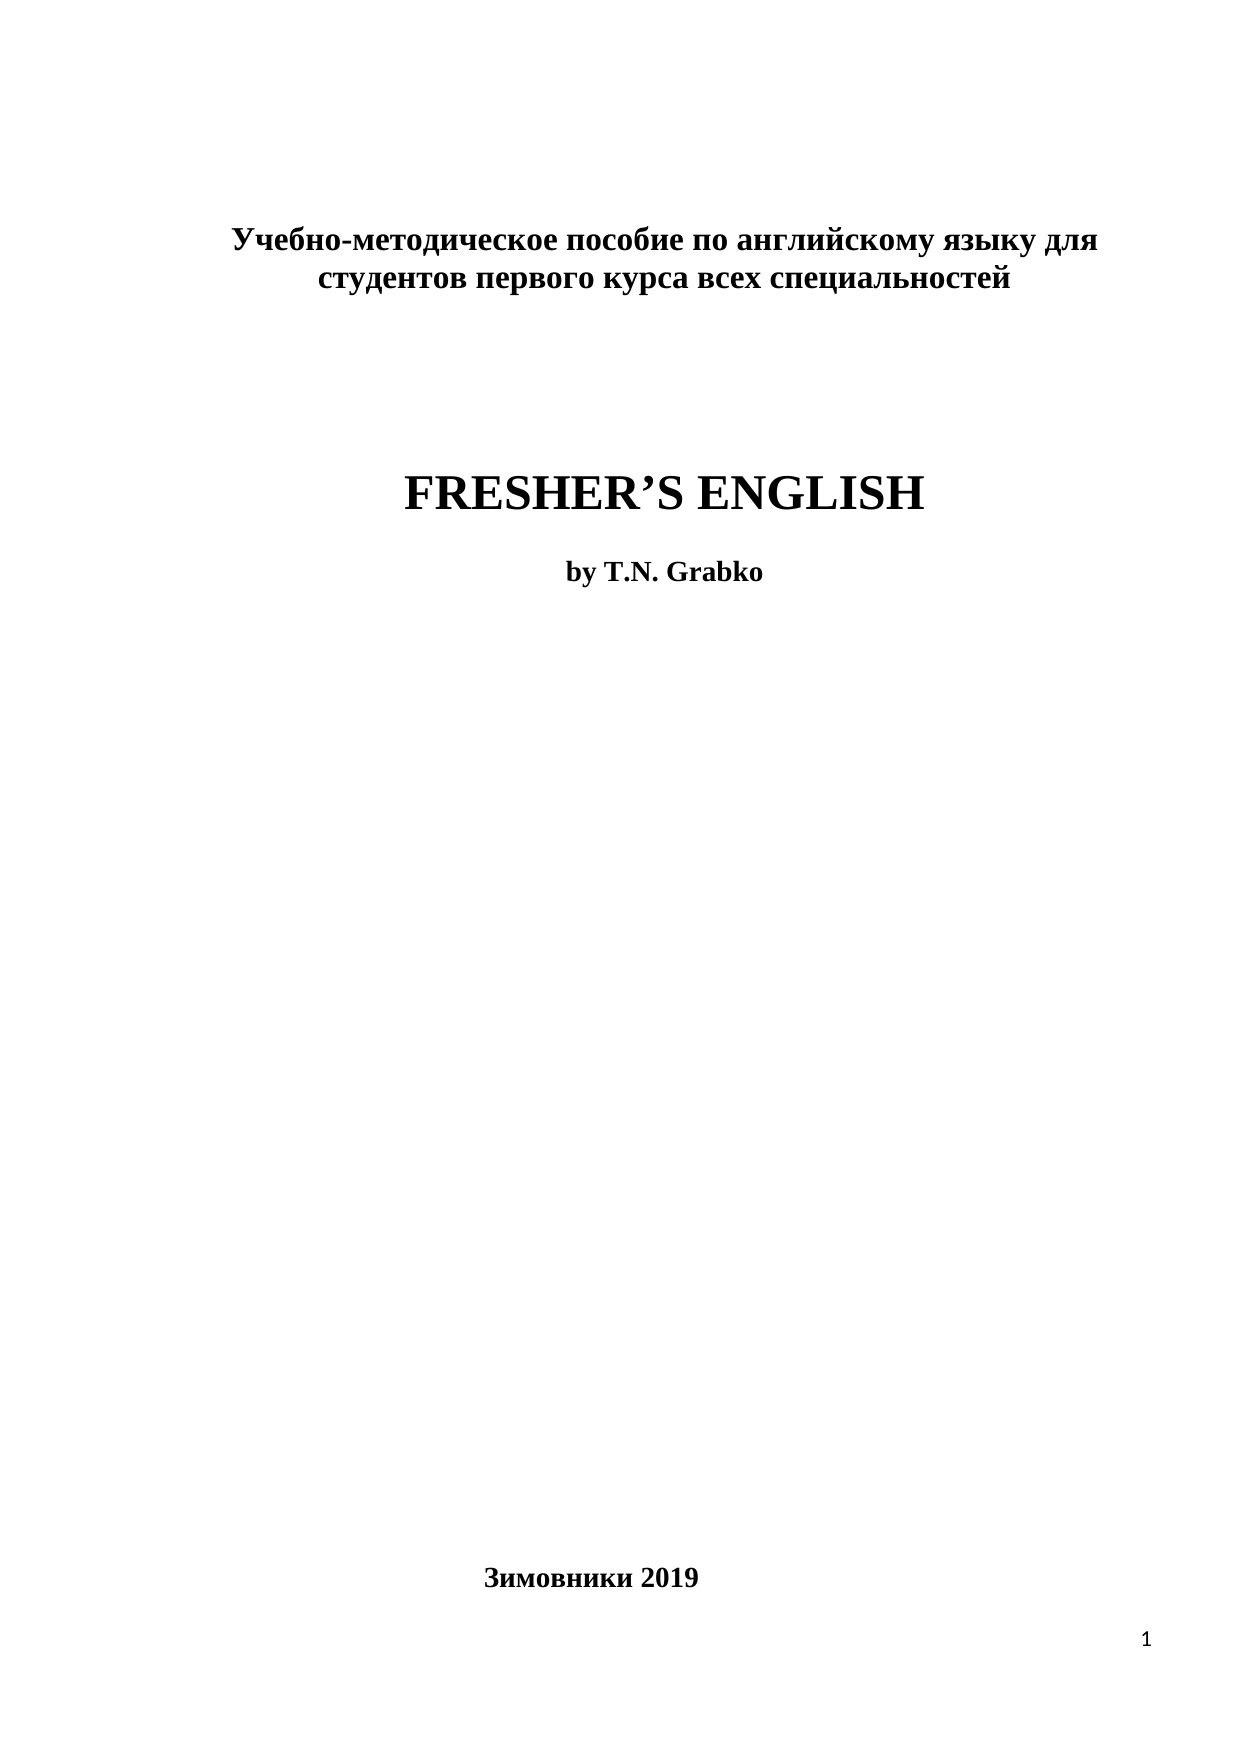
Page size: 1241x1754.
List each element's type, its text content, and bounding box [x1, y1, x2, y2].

text Учебно-методическое пособие по английскому языку для студентов первого курса всех специальностей [177, 219, 1152, 295]
text Зимовники 2019 [177, 1560, 1152, 1594]
text by T.N. Grabko [177, 554, 1152, 588]
text FRESHER’S ENGLISH [177, 463, 1152, 521]
